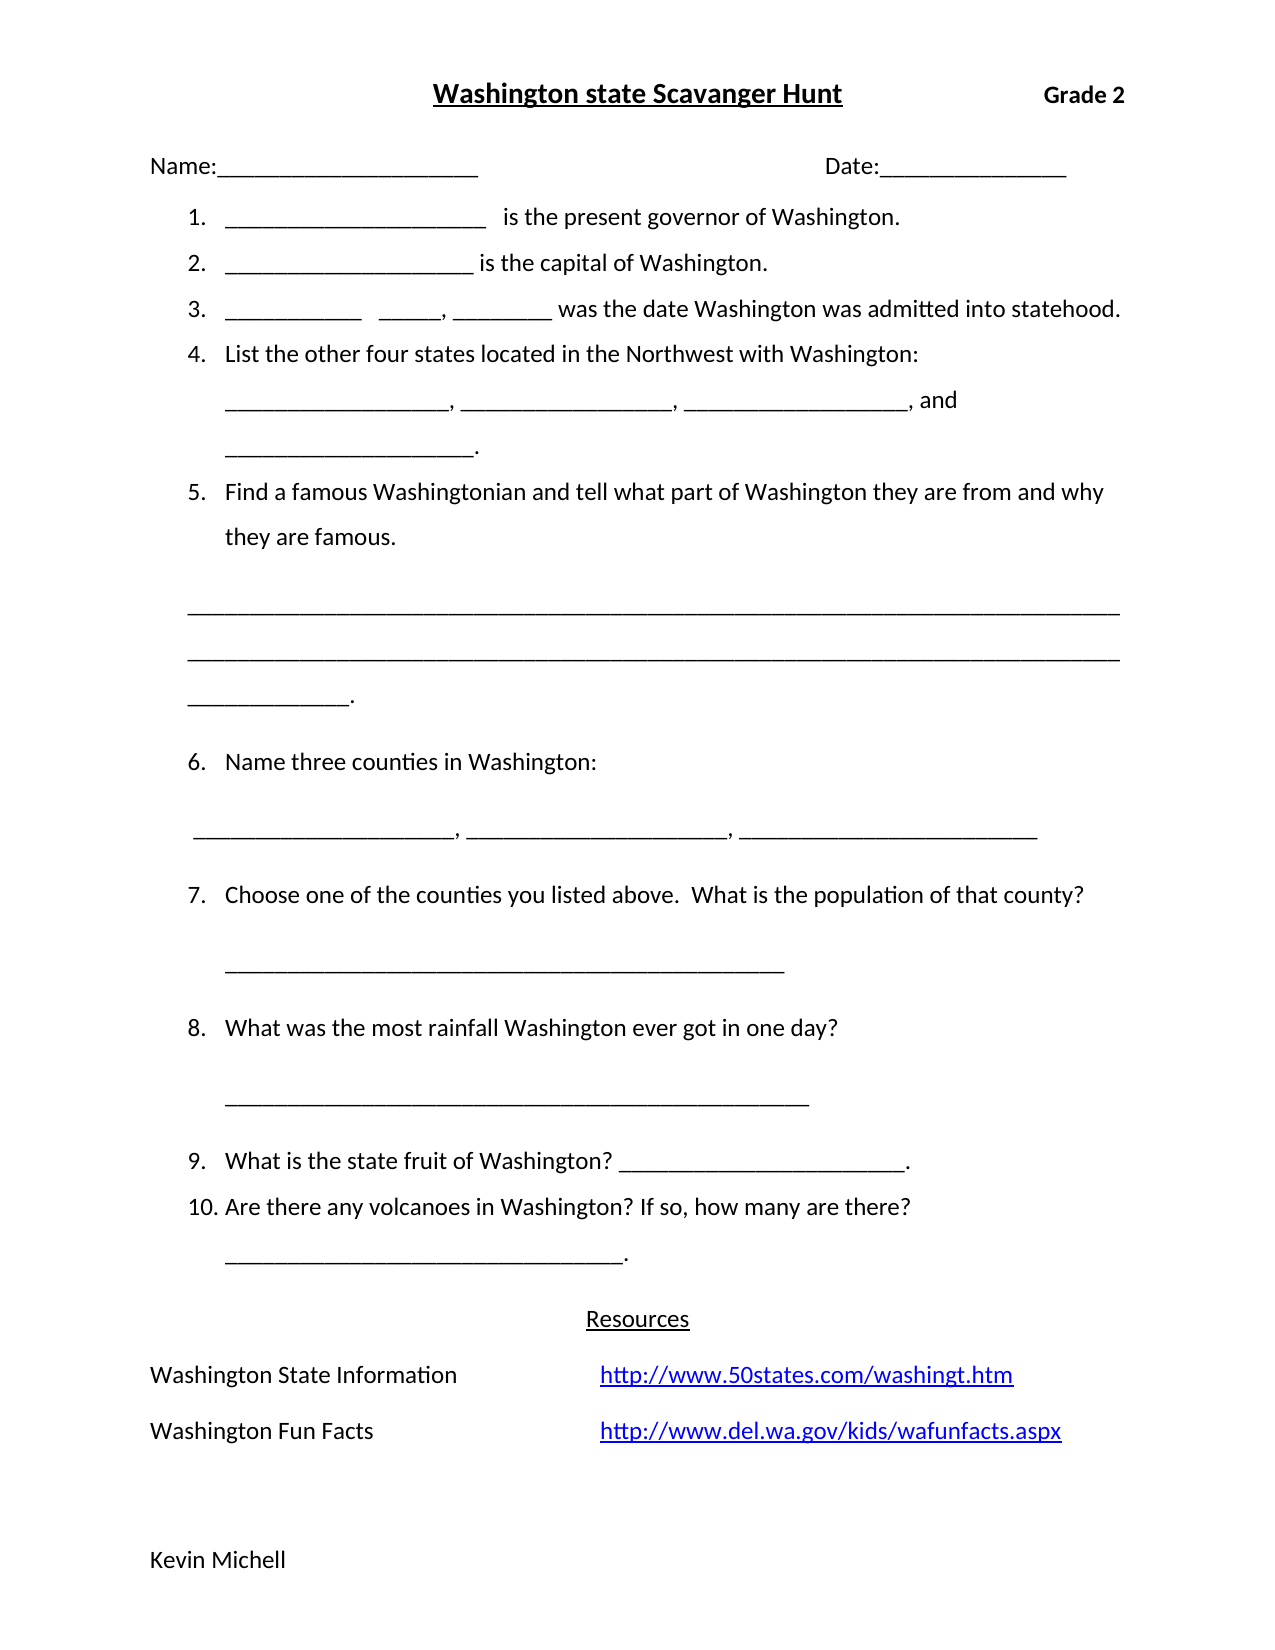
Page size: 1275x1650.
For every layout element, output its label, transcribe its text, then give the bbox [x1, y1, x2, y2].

list Are there any volcanoes in Washington? If so, how many are there? ________________________________. [187, 1191, 1125, 1267]
list ___________ _____, ________ was the date Washington was admitted into statehood. [187, 293, 1125, 323]
list What is the state fruit of Washington? _______________________. [187, 1145, 1125, 1176]
text Resources [150, 1303, 1125, 1334]
list _____________________ is the present governor of Washington. [187, 201, 1125, 232]
text Washington Fun Facts http://www.del.wa.gov/kids/wafunfacts.aspx [150, 1415, 1125, 1446]
text Name:_____________________ Date:_______________ [150, 150, 1125, 181]
list Find a famous Washingtonian and tell what part of Washington they are from and why they are famous. [187, 476, 1125, 552]
text _______________________________________________ [187, 1079, 1125, 1109]
text ___________________________________________________________________________________________________________________________________________________________________. [187, 588, 1125, 710]
list Name three counties in Washington: [187, 746, 1125, 777]
list List the other four states located in the Northwest with Washington: __________________, _________________, __________________, and ____________________. [187, 338, 1125, 461]
text _____________________________________________ [187, 946, 1125, 976]
list What was the most rainfall Washington ever got in one day? [187, 1012, 1125, 1043]
list ____________________ is the capital of Washington. [187, 247, 1125, 278]
list Choose one of the counties you listed above. What is the population of that county? [187, 879, 1125, 910]
text Washington State Information http://www.50states.com/washingt.htm [150, 1359, 1125, 1390]
text _____________________, _____________________, ________________________ [187, 813, 1125, 843]
